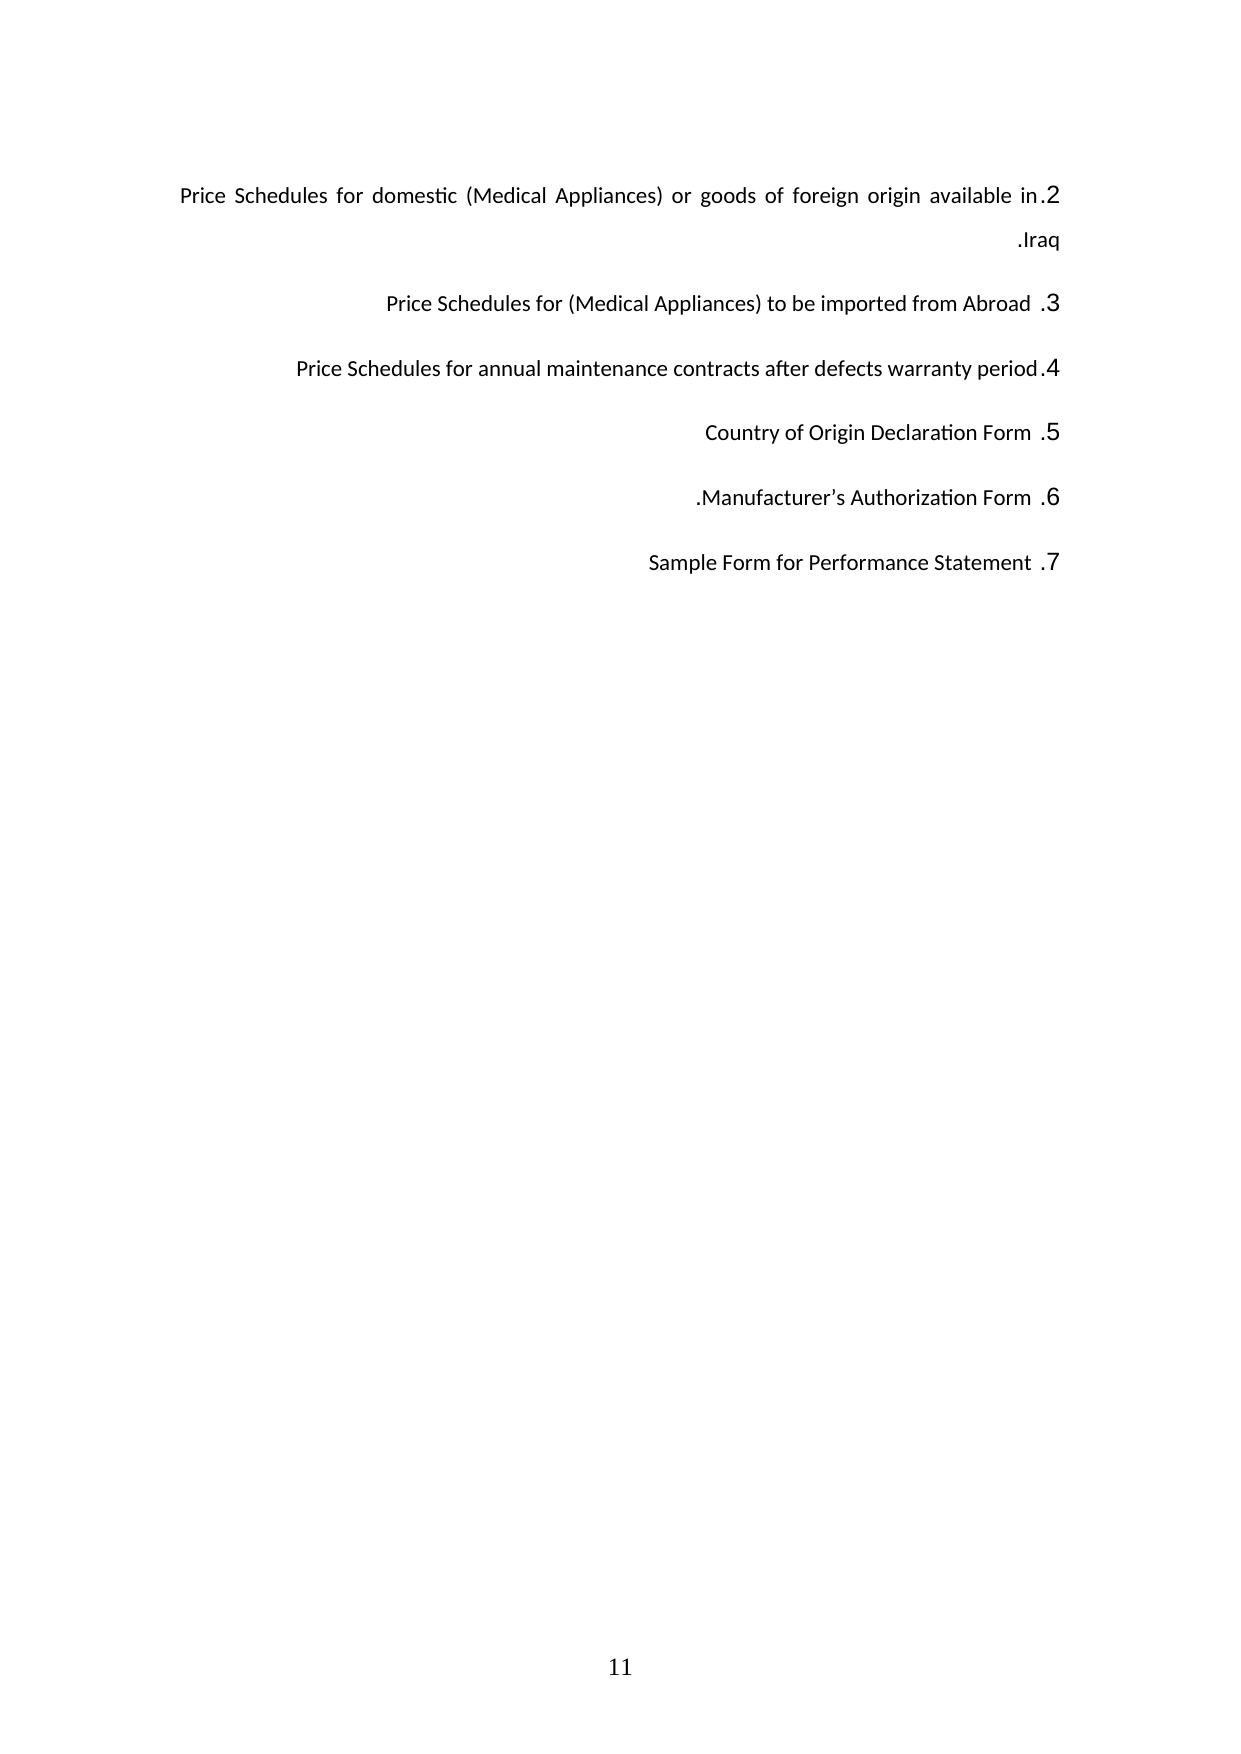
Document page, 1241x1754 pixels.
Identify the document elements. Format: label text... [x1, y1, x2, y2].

text 3. Price Schedules for (Medical Appliances) to be imported from Abroad [180, 288, 1060, 317]
text 6. Manufacturer’s Authorization Form. [180, 482, 1060, 511]
text 4.Price Schedules for annual maintenance contracts after defects warranty period [180, 353, 1060, 382]
text 7. Sample Form for Performance Statement [180, 546, 1060, 576]
text 2.Price Schedules for domestic (Medical Appliances) or goods of foreign origin available in Iraq. [180, 180, 1060, 253]
text 5. Country of Origin Declaration Form [180, 417, 1060, 446]
